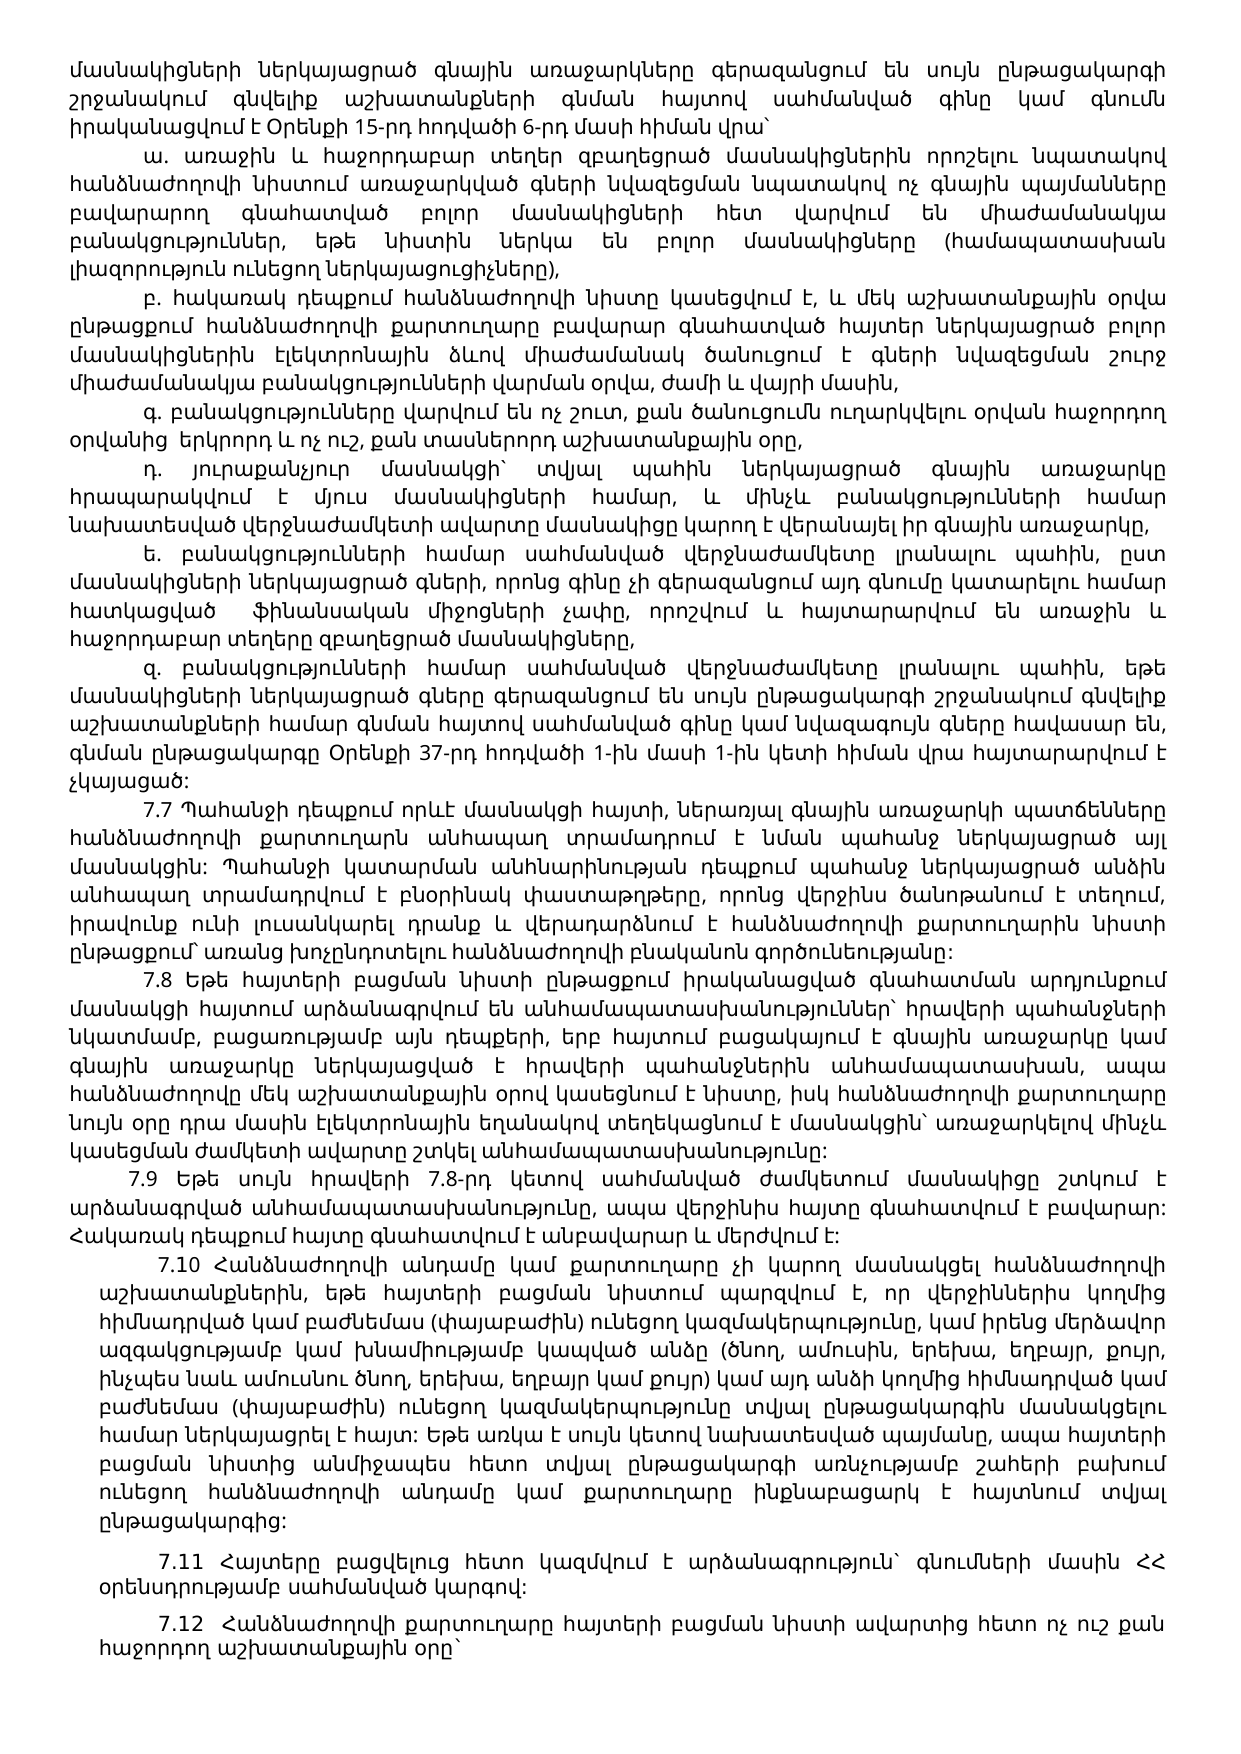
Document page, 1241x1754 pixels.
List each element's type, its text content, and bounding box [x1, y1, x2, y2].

text 7.9 Եթե սույն հրավերի 7.8-րդ կետով սահմանված ժամկետում մասնակիցը շտկում է արձանագրված անհամապատասխանությունը, ապա վերջինիս հայտը գնահատվում է բավարար: Հակառակ դեպքում հայտը գնահատվում է անբավարար և մերժվում է: [69, 1164, 1167, 1250]
text 7.12 Հանձնաժողովի քարտուղարը հայտերի բացման նիստի ավարտից հետո ոչ ուշ քան հաջորդող աշխատանքային օրը` [98, 1612, 1167, 1661]
text բ. հակառակ դեպքում հանձնաժողովի նիստը կասեցվում է, և մեկ աշխատանքային օրվա ընթացքում հանձնաժողովի քարտուղարը բավարար գնահատված հայտեր ներկայացրած բոլոր մասնակիցներին էլեկտրոնային ձևով միաժամանակ ծանուցում է գների նվազեցման շուրջ միաժամանակյա բանակցությունների վարման օրվա, ժամի և վայրի մասին, [69, 283, 1167, 397]
text գ. բանակցությունները վարվում են ոչ շուտ, քան ծանուցումն ուղարկվելու օրվան հաջորդող օրվանից երկրորդ և ոչ ուշ, քան տասներորդ աշխատանքային օրը, [69, 397, 1167, 454]
text 7.11 Հայտերը բացվելուց հետո կազմվում է արձանագրություն` գնումների մասին ՀՀ օրենսդրությամբ սահմանված կարգով: [98, 1547, 1167, 1599]
text զ. բանակցությունների համար սահմանված վերջնաժամկետը լրանալու պահին, եթե մասնակիցների ներկայացրած գները գերազանցում են սույն ընթացակարգի շրջանակում գնվելիք աշխատանքների համար գնման հայտով սահմանված գինը կամ նվազագույն գները հավասար են, գնման ընթացակարգը Օրենքի 37-րդ հոդվածի 1-ին մասի 1-ին կետի հիման վրա հայտարարվում է չկայացած: [69, 653, 1167, 795]
text ա. առաջին և հաջորդաբար տեղեր զբաղեցրած մասնակիցներին որոշելու նպատակով հանձնաժողովի նիստում առաջարկված գների նվազեցման նպատակով ոչ գնային պայմանները բավարարող գնահատված բոլոր մասնակիցների հետ վարվում են միաժամանակյա բանակցություններ, եթե նիստին ներկա են բոլոր մասնակիցները (համապատասխան լիազորություն ունեցող ներկայացուցիչները), [69, 141, 1167, 283]
text 7.8 Եթե հայտերի բացման նիստի ընթացքում իրականացված գնահատման արդյունքում մասնակցի հայտում արձանագրվում են անհամապատասխանություններ՝ հրավերի պահանջների նկատմամբ, բացառությամբ այն դեպքերի, երբ հայտում բացակայում է գնային առաջարկը կամ գնային առաջարկը ներկայացված է հրավերի պահանջներին անհամապատասխան, ապա հանձնաժողովը մեկ աշխատանքային օրով կասեցնում է նիստը, իսկ հանձնաժողովի քարտուղարը նույն օրը դրա մասին էլեկտրոնային եղանակով տեղեկացնում է մասնակցին՝ առաջարկելով մինչև կասեցման ժամկետի ավարտը շտկել անհամապատասխանությունը: [69, 966, 1167, 1164]
text դ. յուրաքանչյուր մասնակցի` տվյալ պահին ներկայացրած գնային առաջարկը հրապարակվում է մյուս մասնակիցների համար, և մինչև բանակցությունների համար նախատեսված վերջնաժամկետի ավարտը մասնակիցը կարող է վերանայել իր գնային առաջարկը, [69, 454, 1167, 539]
text 7.7 Պահանջի դեպքում որևէ մասնակցի հայտի, ներառյալ գնային առաջարկի պատճենները հանձնաժողովի քարտուղարն անհապաղ տրամադրում է նման պահանջ ներկայացրած այլ մասնակցին: Պահանջի կատարման անհնարինության դեպքում պահանջ ներկայացրած անձին անհապաղ տրամադրվում է բնօրինակ փաստաթղթերը, որոնց վերջինս ծանոթանում է տեղում, իրավունք ունի լուսանկարել դրանք և վերադարձնում է հանձնաժողովի քարտուղարին նիստի ընթացքում՝ առանց խոչընդոտելու հանձնաժողովի բնականոն գործունեությանը: [69, 795, 1167, 966]
text 7.10 Հանձնաժողովի անդամը կամ քարտուղարը չի կարող մասնակցել հանձնաժողովի աշխատանքներին, եթե հայտերի բացման նիստում պարզվում է, որ վերջիններիս կողմից հիմնադրված կամ բաժնեմաս (փայաբաժին) ունեցող կազմակերպությունը, կամ իրենց մերձավոր ազգակցությամբ կամ խնամիությամբ կապված անձը (ծնող, ամուսին, երեխա, եղբայր, քույր, ինչպես նաև ամուսնու ծնող, երեխա, եղբայր կամ քույր) կամ այդ անձի կողմից հիմնադրված կամ բաժնեմաս (փայաբաժին) ունեցող կազմակերպությունը տվյալ ընթացակարգին մասնակցելու համար ներկայացրել է հայտ: Եթե առկա է սույն կետով նախատեսված պայմանը, ապա հայտերի բացման նիստից անմիջապես հետո տվյալ ընթացակարգի առնչությամբ շահերի բախում ունեցող հանձնաժողովի անդամը կամ քարտուղարը ինքնաբացարկ է հայտնում տվյալ ընթացակարգից: [98, 1250, 1167, 1534]
text ե. բանակցությունների համար սահմանված վերջնաժամկետը լրանալու պահին, ըստ մասնակիցների ներկայացրած գների, որոնց գինը չի գերազանցում այդ գնումը կատարելու համար հատկացված ֆինանսական միջոցների չափը, որոշվում և հայտարարվում են առաջին և հաջորդաբար տեղերը զբաղեցրած մասնակիցները, [69, 539, 1167, 653]
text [69, 56, 1167, 141]
